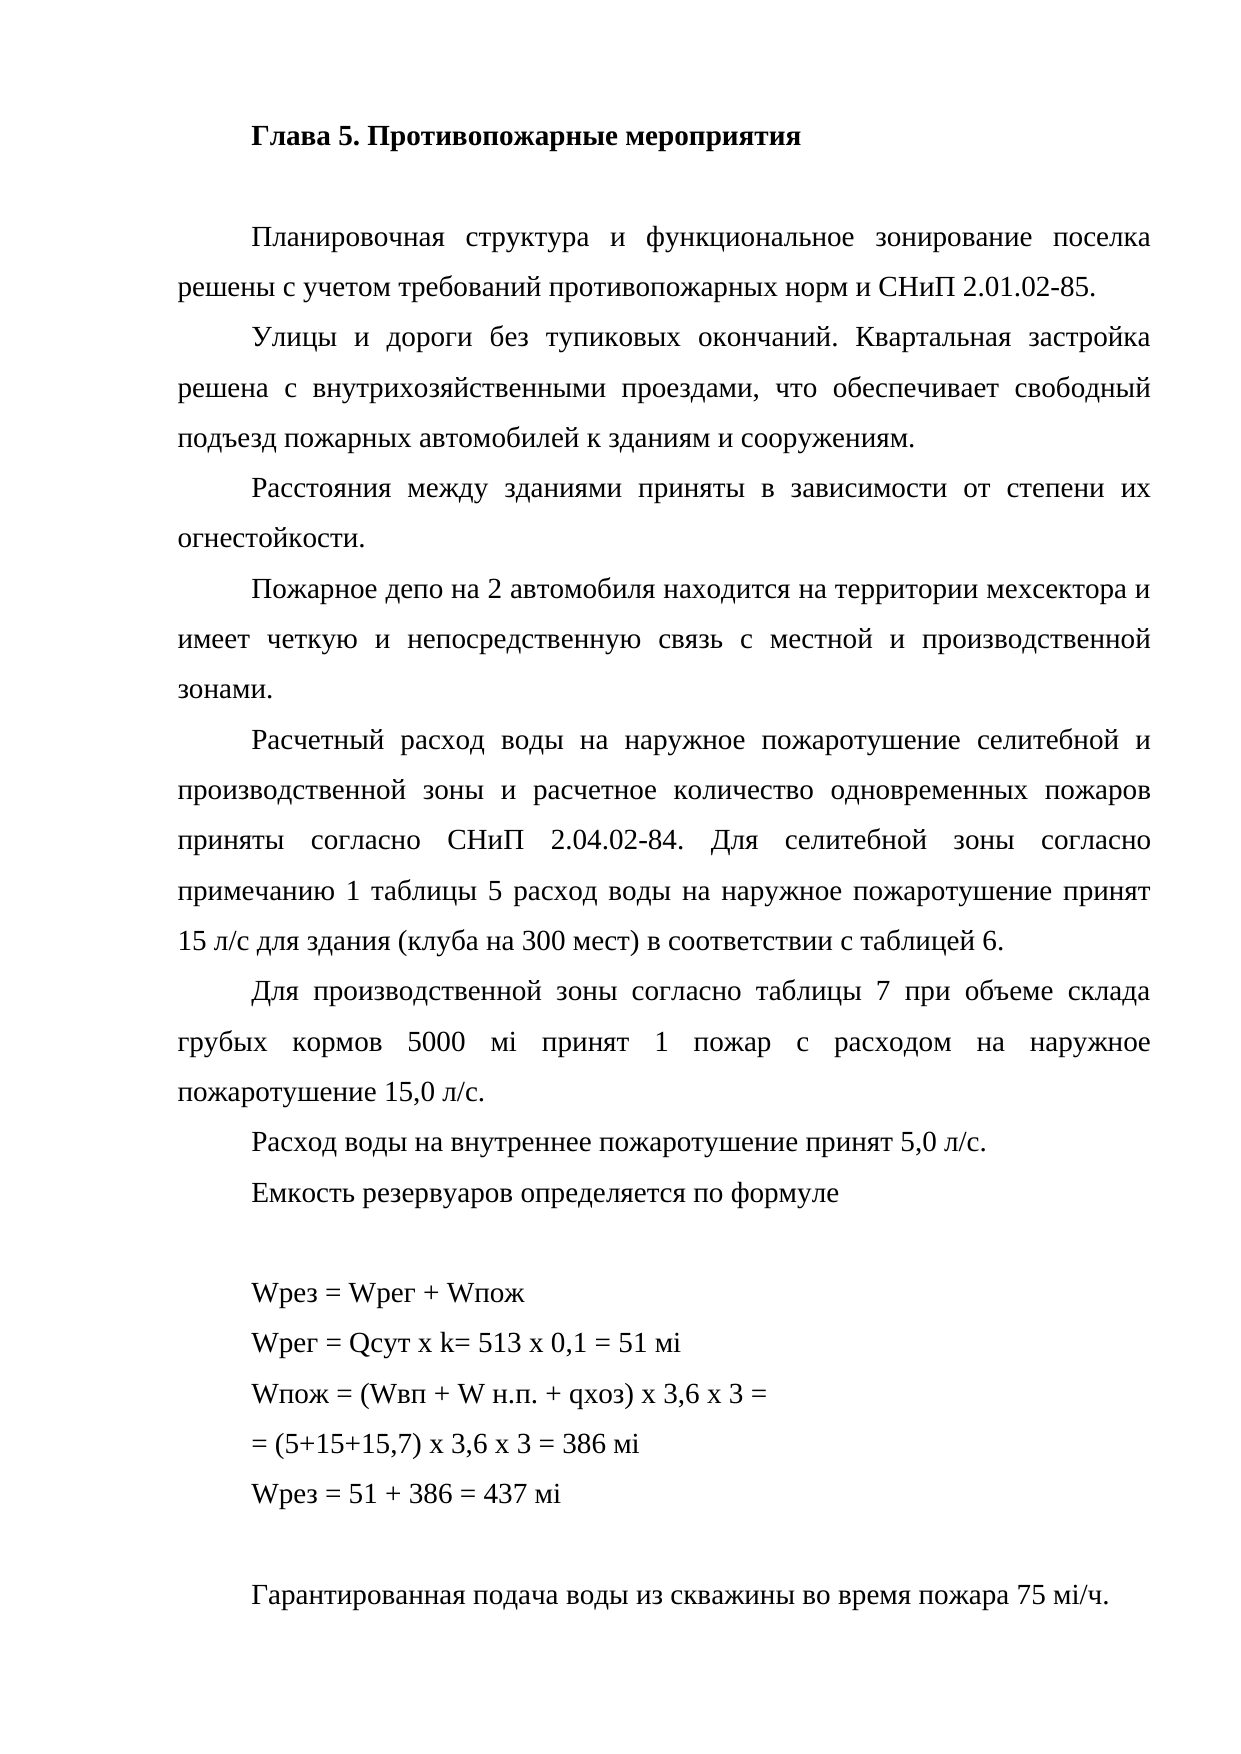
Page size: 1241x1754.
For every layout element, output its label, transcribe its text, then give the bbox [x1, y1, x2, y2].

text Планировочная структура и функциональное зонирование поселка решены с учетом требований противопожарных норм и СНиП 2.01.02-85. [177, 219, 1152, 303]
text Расход воды на внутреннее пожаротушение принят 5,0 л/с. [177, 1124, 1152, 1158]
text Емкость резервуаров определяется по формуле [177, 1175, 1152, 1208]
text Wпож = (Wвп + W н.п. + qхоз) х 3,6 х 3 = [177, 1376, 1152, 1409]
text Глава 5. Противопожарные мероприятия [177, 118, 1152, 152]
text Wрег = Qсут х k= 513 х 0,1 = 51 мі [177, 1326, 1152, 1359]
text Пожарное депо на 2 автомобиля находится на территории мехсектора и имеет четкую и непосредственную связь с местной и производственной зонами. [177, 571, 1152, 705]
text Расстояния между зданиями приняты в зависимости от степени их огнестойкости. [177, 470, 1152, 554]
text Wрез = 51 + 386 = 437 мі [177, 1477, 1152, 1510]
text Расчетный расход воды на наружное пожаротушение селитебной и производственной зоны и расчетное количество одновременных пожаров приняты согласно СНиП 2.04.02-84. Для селитебной зоны согласно примечанию 1 таблицы 5 расход воды на наружное пожаротушение принят 15 л/с для здания (клуба на 300 мест) в соответствии с таблицей 6. [177, 722, 1152, 957]
text Гарантированная подача воды из скважины во время пожара 75 мі/ч. [177, 1577, 1152, 1611]
text = (5+15+15,7) х 3,6 х 3 = 386 мі [177, 1426, 1152, 1460]
text Для производственной зоны согласно таблицы 7 при объеме склада грубых кормов 5000 мі принят 1 пожар с расходом на наружное пожаротушение 15,0 л/с. [177, 973, 1152, 1108]
text Улицы и дороги без тупиковых окончаний. Квартальная застройка решена с внутрихозяйственными проездами, что обеспечивает свободный подъезд пожарных автомобилей к зданиям и сооружениям. [177, 319, 1152, 453]
text Wрез = Wрег + Wпож [177, 1275, 1152, 1309]
